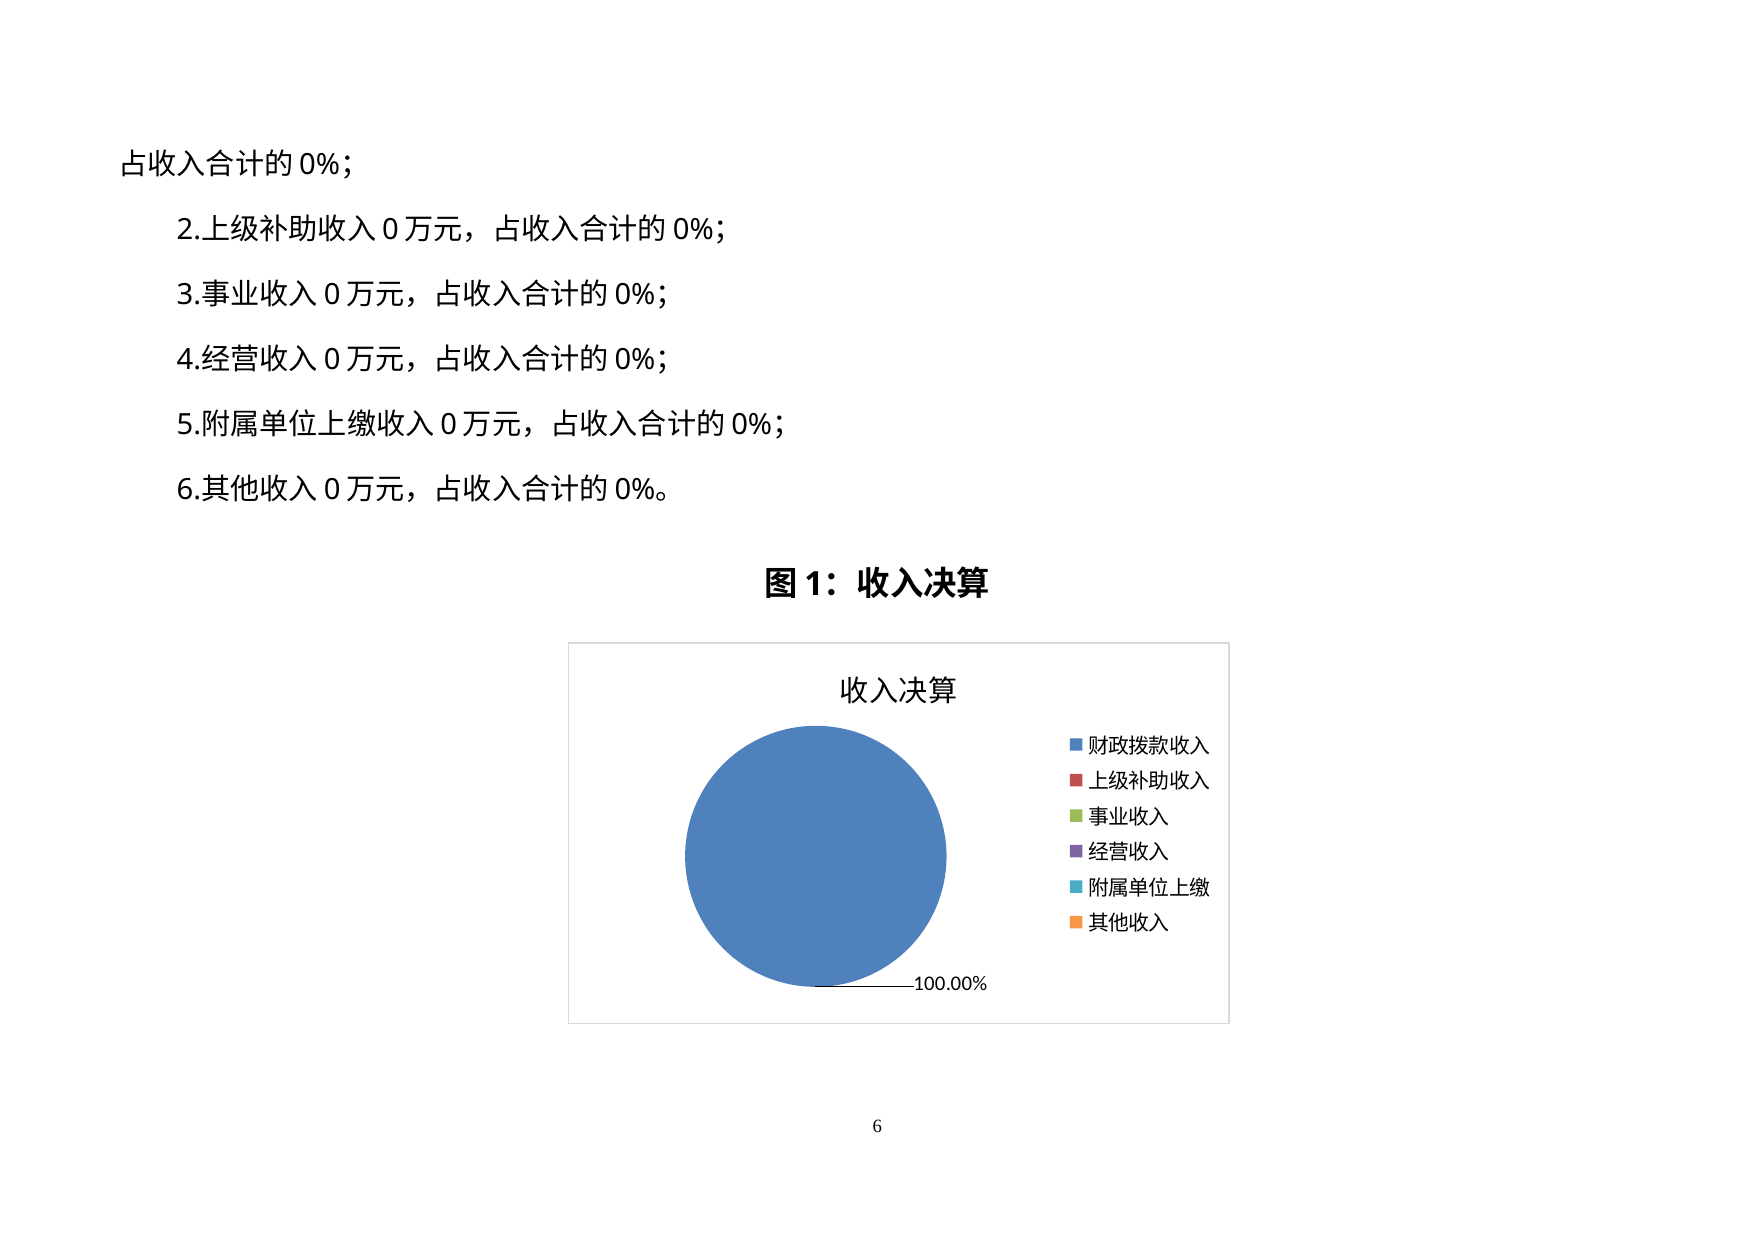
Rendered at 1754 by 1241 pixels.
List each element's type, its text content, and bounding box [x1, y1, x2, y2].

text 5.附属单位上缴收入0万元，占收入合计的0%； [118, 389, 1636, 454]
text 2.上级补助收入0万元，占收入合计的0%； [118, 194, 1636, 259]
text 3.事业收入0万元，占收入合计的0%； [118, 259, 1636, 324]
text 4.经营收入0万元，占收入合计的0%； [118, 324, 1636, 389]
text 6.其他收入0万元，占收入合计的0%。 [118, 454, 1636, 519]
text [118, 129, 1636, 194]
subtitle 图1：收入决算 [118, 548, 1636, 613]
